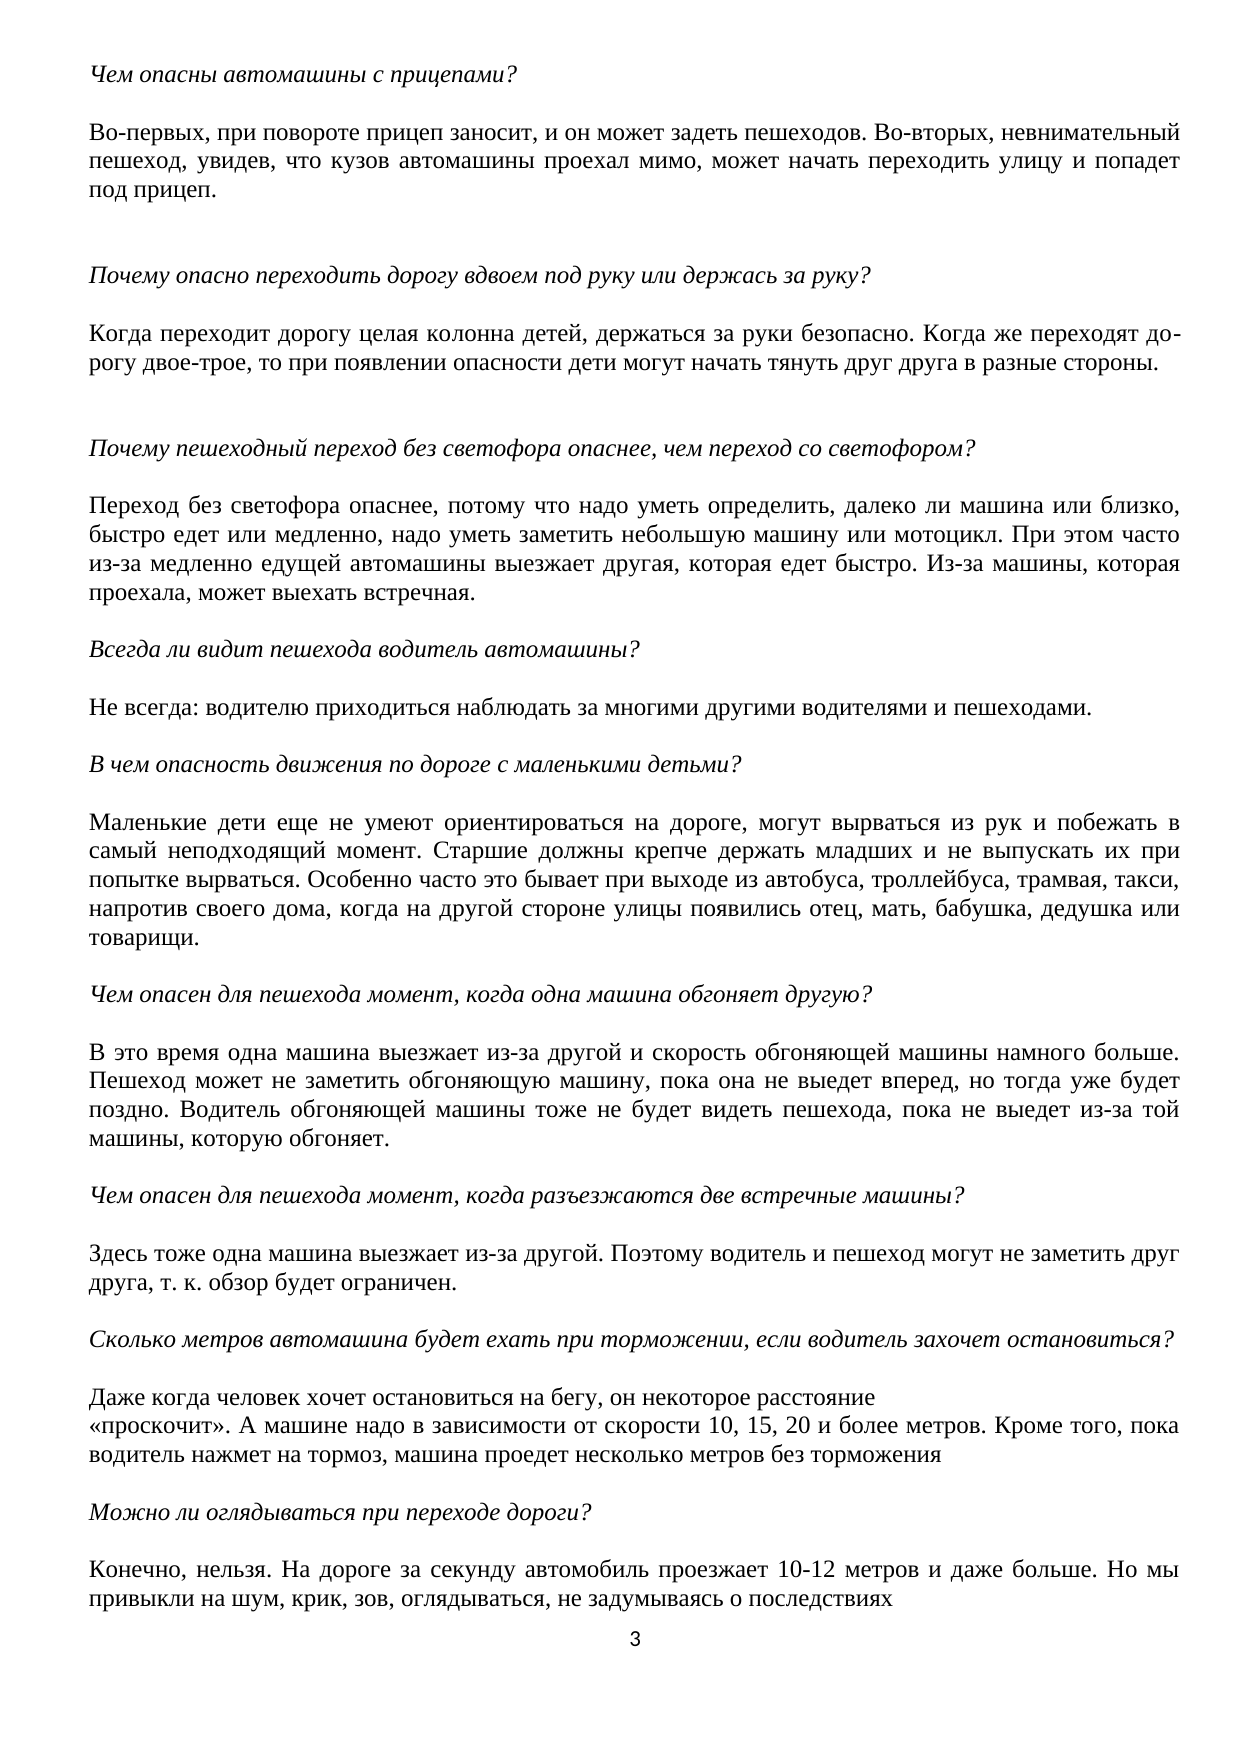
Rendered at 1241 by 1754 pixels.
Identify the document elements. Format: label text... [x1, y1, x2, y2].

text «проскочит». А машине надо в зависимости от скорости 10, 15, 20 и более метров. Кроме того, пока водитель нажмет на тормоз, машина проедет несколько метров без торможения [89, 1410, 1181, 1468]
text В чем опасность движения по дороге с маленькими детьми? [89, 749, 1181, 778]
text Не всегда: водителю приходиться наблюдать за многими другими водителями и пешеходами. [89, 692, 1181, 720]
text Чем опасен для пешехода момент, когда одна машина обгоняет другую? [89, 979, 1181, 1008]
text Переход без светофора опаснее, потому что надо уметь определить, далеко ли машина или близко, быстро едет или медленно, надо уметь заметить небольшую машину или мотоцикл. При этом часто из-за медленно едущей автомашины выезжает другая, которая едет быстро. Из-за машины, которая проехала, может выехать встречная. [89, 490, 1181, 605]
text Всегда ли видит пешехода водитель автомашины? [89, 634, 1181, 663]
text Почему опасно переходить дорогу вдвоем под руку или держась за руку? [89, 260, 1181, 289]
text В это время одна машина выезжает из-за другой и скорость обгоняющей машины намного больше. Пешеход может не заметить обгоняющую машину, пока она не выедет вперед, но тогда уже будет поздно. Водитель обгоняющей машины тоже не будет видеть пешехода, пока не выедет из-за той машины, которую обгоняет. [89, 1037, 1181, 1152]
text Чем опасен для пешехода момент, когда разъезжаются две встречные машины? [89, 1180, 1181, 1209]
text Можно ли оглядываться при переходе дороги? [89, 1497, 1181, 1525]
text Чем опасны автомашины с прицепами? [89, 59, 1181, 88]
text Сколько метров автомашина будет ехать при торможении, если водитель захочет остановиться? [89, 1324, 1181, 1353]
text Во-первых, при повороте прицеп заносит, и он может задеть пешеходов. Во-вторых, невнимательный пешеход, увидев, что кузов автомашины проехал мимо, может начать переходить улицу и попадет под прицеп. [89, 117, 1181, 203]
text Здесь тоже одна машина выезжает из-за другой. Поэтому водитель и пешеход могут не заметить друг друга, т. к. обзор будет ограничен. [89, 1238, 1181, 1295]
text Почему пешеходный переход без светофора опаснее, чем переход со светофором? [89, 433, 1181, 462]
text Даже когда человек хочет остановиться на бегу, он некоторое расстояние [89, 1382, 1181, 1410]
text Маленькие дети еще не умеют ориентироваться на дороге, могут вырваться из рук и побежать в самый неподходящий момент. Старшие должны крепче держать младших и не выпускать их при попытке вырваться. Особенно часто это бывает при выходе из автобуса, троллейбуса, трамвая, такси, напротив своего дома, когда на другой стороне улицы появились отец, мать, бабушка, дедушка или товарищи. [89, 807, 1181, 950]
text Конечно, нельзя. На дороге за секунду автомобиль проезжает 10-12 метров и даже больше. Но мы привыкли на шум, крик, зов, оглядываться, не задумываясь о последствиях [89, 1554, 1181, 1612]
text Когда переходит дорогу целая колонна детей, держаться за руки безопасно. Когда же переходят дорогу двое-трое, то при появлении опасности дети могут начать тянуть друг друга в разные стороны. [89, 318, 1181, 375]
